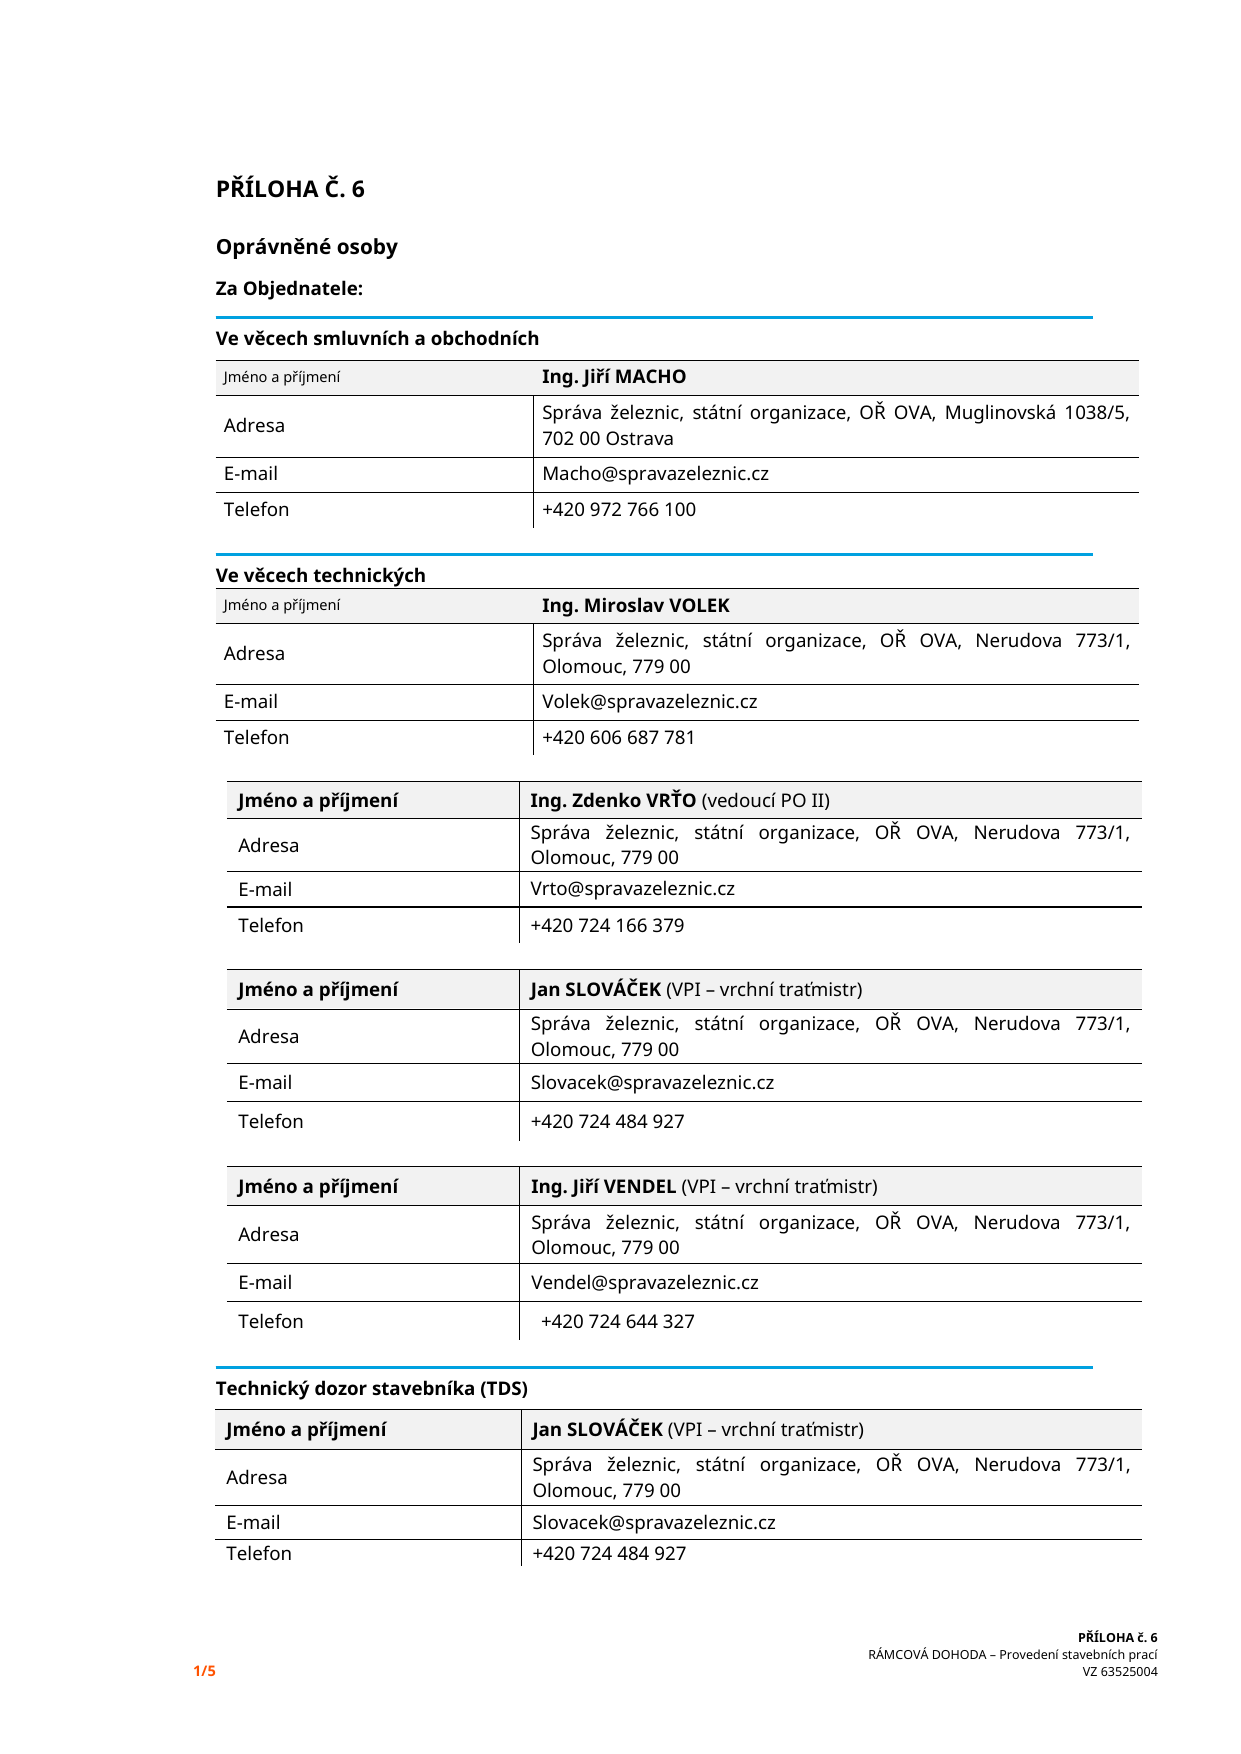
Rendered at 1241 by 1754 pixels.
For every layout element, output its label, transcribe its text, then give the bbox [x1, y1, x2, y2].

table_cell Vrto@spravazeleznic.cz [520, 872, 1142, 906]
table_cell Telefon [216, 721, 533, 755]
table_cell Správa železnic, státní organizace, OŘ OVA, Nerudova 773/1, Olomouc, 779 00 [520, 1010, 1142, 1063]
table_cell +420 724 484 927 [520, 1102, 1142, 1141]
table_header Jméno a příjmení [227, 1167, 519, 1205]
table_header Ing. Jiří VENDEL (VPI – vrchní traťmistr) [520, 1167, 1142, 1205]
table_cell Adresa [216, 396, 533, 456]
table_cell Telefon [227, 1102, 519, 1141]
table_cell Adresa [216, 624, 533, 684]
table_cell Slovacek@spravazeleznic.cz [520, 1064, 1142, 1101]
table_cell +420 724 644 327 [520, 1302, 1142, 1340]
table_cell Správa železnic, státní organizace, OŘ OVA, Nerudova 773/1, Olomouc, 779 00 [520, 1206, 1142, 1263]
table_cell E-mail [227, 1264, 519, 1301]
table_cell Správa železnic, státní organizace, OŘ OVA, Nerudova 773/1, Olomouc, 779 00 [520, 819, 1142, 871]
table_cell Vendel@spravazeleznic.cz [520, 1264, 1142, 1301]
table_cell E-mail [216, 685, 533, 720]
table_header Jméno a příjmení [227, 782, 519, 818]
table_cell +420 724 166 379 [520, 908, 1142, 943]
table_cell Slovacek@spravazeleznic.cz [522, 1506, 1142, 1539]
table_cell Telefon [227, 908, 519, 943]
text Příloha č. 6 [216, 172, 1093, 204]
table_cell Adresa [227, 819, 519, 871]
table_header Jméno a příjmení [227, 970, 519, 1008]
table_cell Telefon [215, 1540, 521, 1566]
table_header Ing. Zdenko VRŤO (vedoucí PO II) [520, 782, 1142, 818]
table_header Jan SLOVÁČEK (VPI – vrchní traťmistr) [522, 1410, 1142, 1449]
table_header Jméno a příjmení [215, 1410, 521, 1449]
table_cell Adresa [215, 1450, 521, 1504]
table_cell Správa železnic, státní organizace, OŘ OVA, Nerudova 773/1, Olomouc, 779 00 [534, 624, 1139, 684]
table_header Jméno a příjmení [216, 589, 534, 623]
text Ve věcech smluvních a obchodních [216, 319, 1093, 351]
table_cell E-mail [215, 1506, 521, 1539]
table_cell Telefon [227, 1302, 519, 1340]
table_cell +420 606 687 781 [534, 721, 1139, 755]
text Oprávněné osoby [216, 232, 1093, 260]
table_cell +420 724 484 927 [522, 1540, 1142, 1566]
table_cell Adresa [227, 1206, 519, 1263]
text Za Objednatele: [216, 276, 1093, 301]
text Technický dozor stavebníka (TDS) [216, 1369, 1093, 1401]
table_header Jméno a příjmení [216, 361, 534, 395]
table_header Jan SLOVÁČEK (VPI – vrchní traťmistr) [520, 970, 1142, 1008]
table_cell +420 972 766 100 [534, 493, 1139, 527]
table_header Ing. Jiří MACHO [534, 361, 1139, 395]
text Ve věcech technických [216, 556, 1093, 588]
table_cell E-mail [227, 872, 519, 906]
table_cell Adresa [227, 1010, 519, 1063]
table_cell Správa železnic, státní organizace, OŘ OVA, Muglinovská 1038/5, 702 00 Ostrava [534, 396, 1139, 456]
table_cell Volek@spravazeleznic.cz [534, 685, 1139, 720]
table_header Ing. Miroslav VOLEK [534, 589, 1139, 623]
table_cell E-mail [216, 458, 533, 492]
table_cell Telefon [216, 493, 533, 527]
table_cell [522, 1450, 1142, 1504]
table_cell Macho@spravazeleznic.cz [534, 458, 1139, 492]
table_cell E-mail [227, 1064, 519, 1101]
